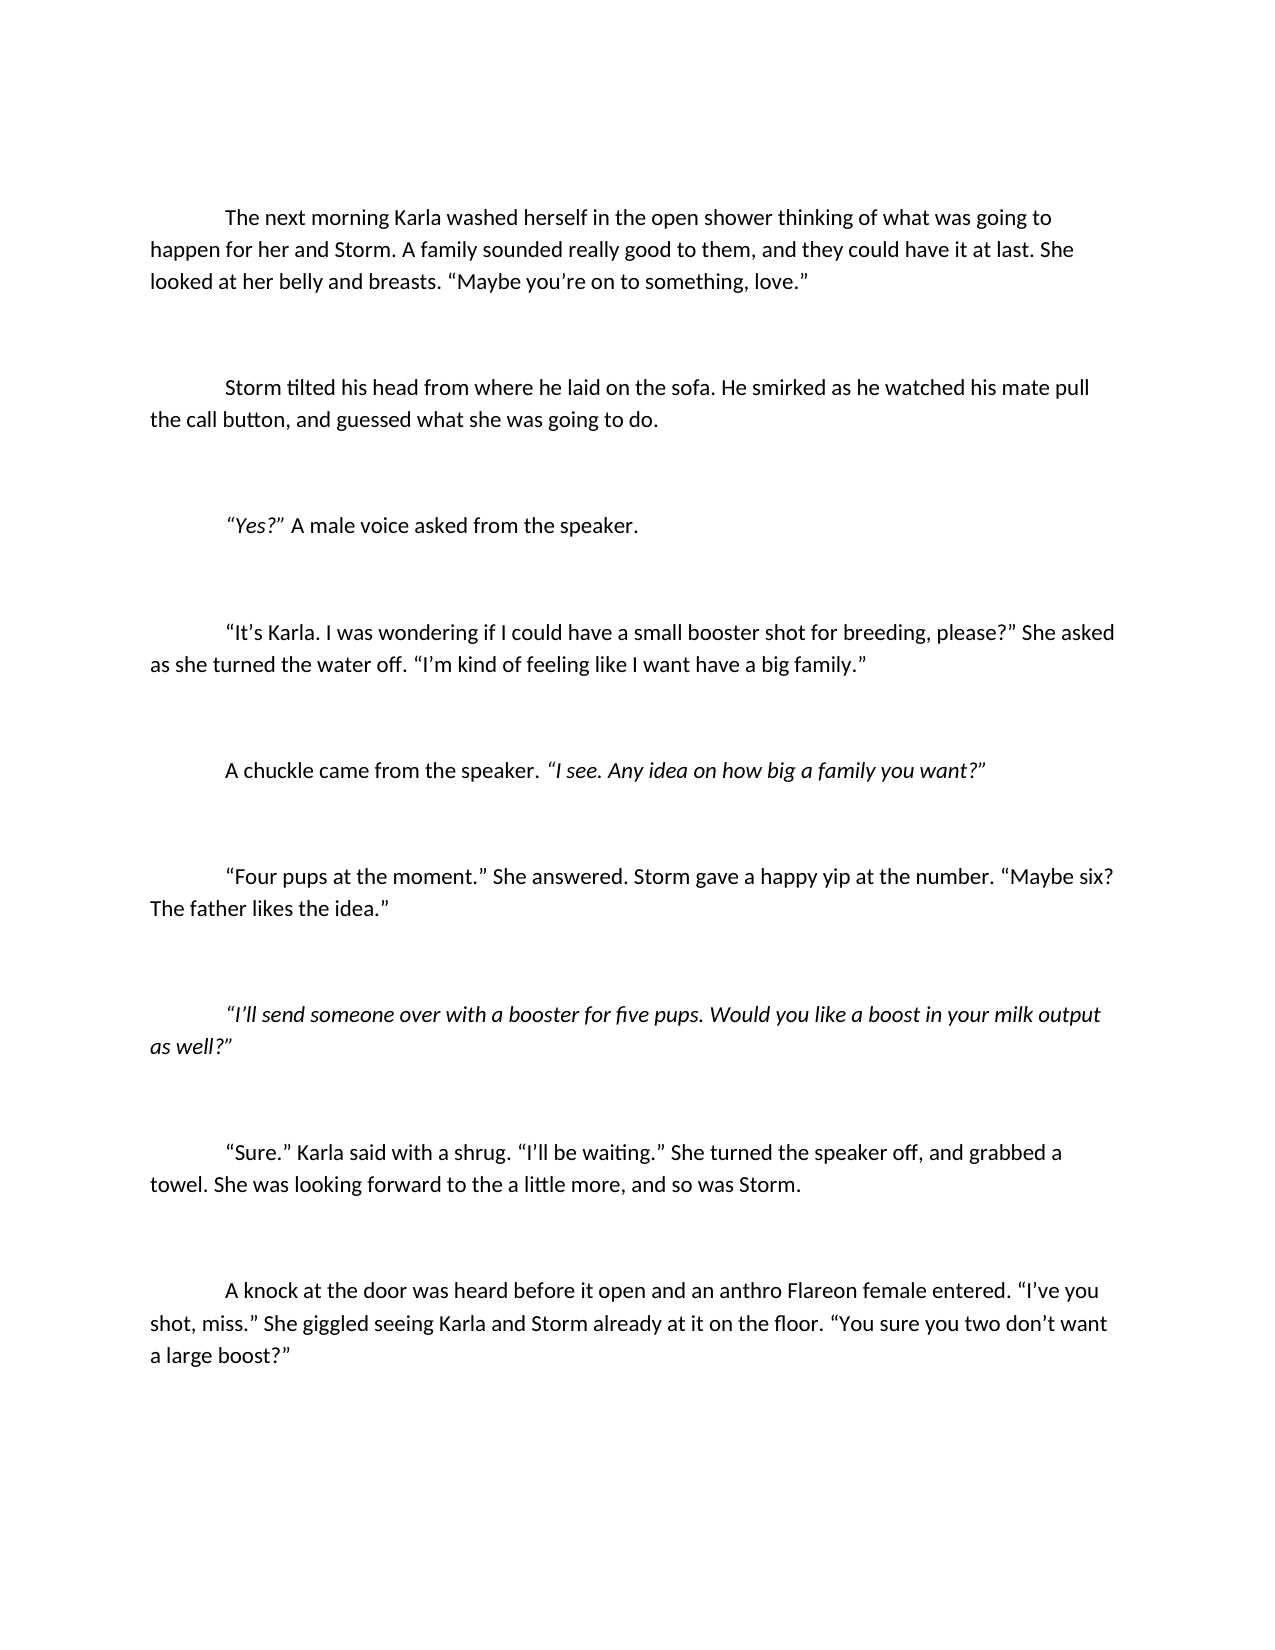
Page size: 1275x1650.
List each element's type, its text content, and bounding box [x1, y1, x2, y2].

text “Four pups at the moment.” She answered. Storm gave a happy yip at the number. “Maybe six? The father likes the idea.” [150, 862, 1125, 922]
text “Sure.” Karla said with a shrug. “I’ll be waiting.” She turned the speaker off, and grabbed a towel. She was looking forward to the a little more, and so was Storm. [150, 1138, 1125, 1199]
text The next morning Karla washed herself in the open shower thinking of what was going to happen for her and Storm. A family sounded really good to them, and they could have it at last. She looked at her belly and breasts. “Maybe you’re on to something, love.” [150, 203, 1125, 295]
text “Yes?” A male voice asked from the speaker. [150, 512, 1125, 540]
text A knock at the door was heard before it open and an anthro Flareon female entered. “I’ve you shot, miss.” She giggled seeing Karla and Storm already at it on the floor. “You sure you two don’t want a large boost?” [150, 1277, 1125, 1369]
text “It’s Karla. I was wondering if I could have a small booster shot for breeding, please?” She asked as she turned the water off. “I’m kind of feeling like I want have a big family.” [150, 618, 1125, 678]
text Storm tilted his head from where he laid on the sofa. He smirked as he watched his mate pull the call button, and guessed what she was going to do. [150, 373, 1125, 434]
text A chuckle came from the speaker. “I see. Any idea on how big a family you want?” [150, 756, 1125, 784]
text “I’ll send someone over with a booster for five pups. Would you like a boost in your milk output as well?” [150, 1000, 1125, 1060]
